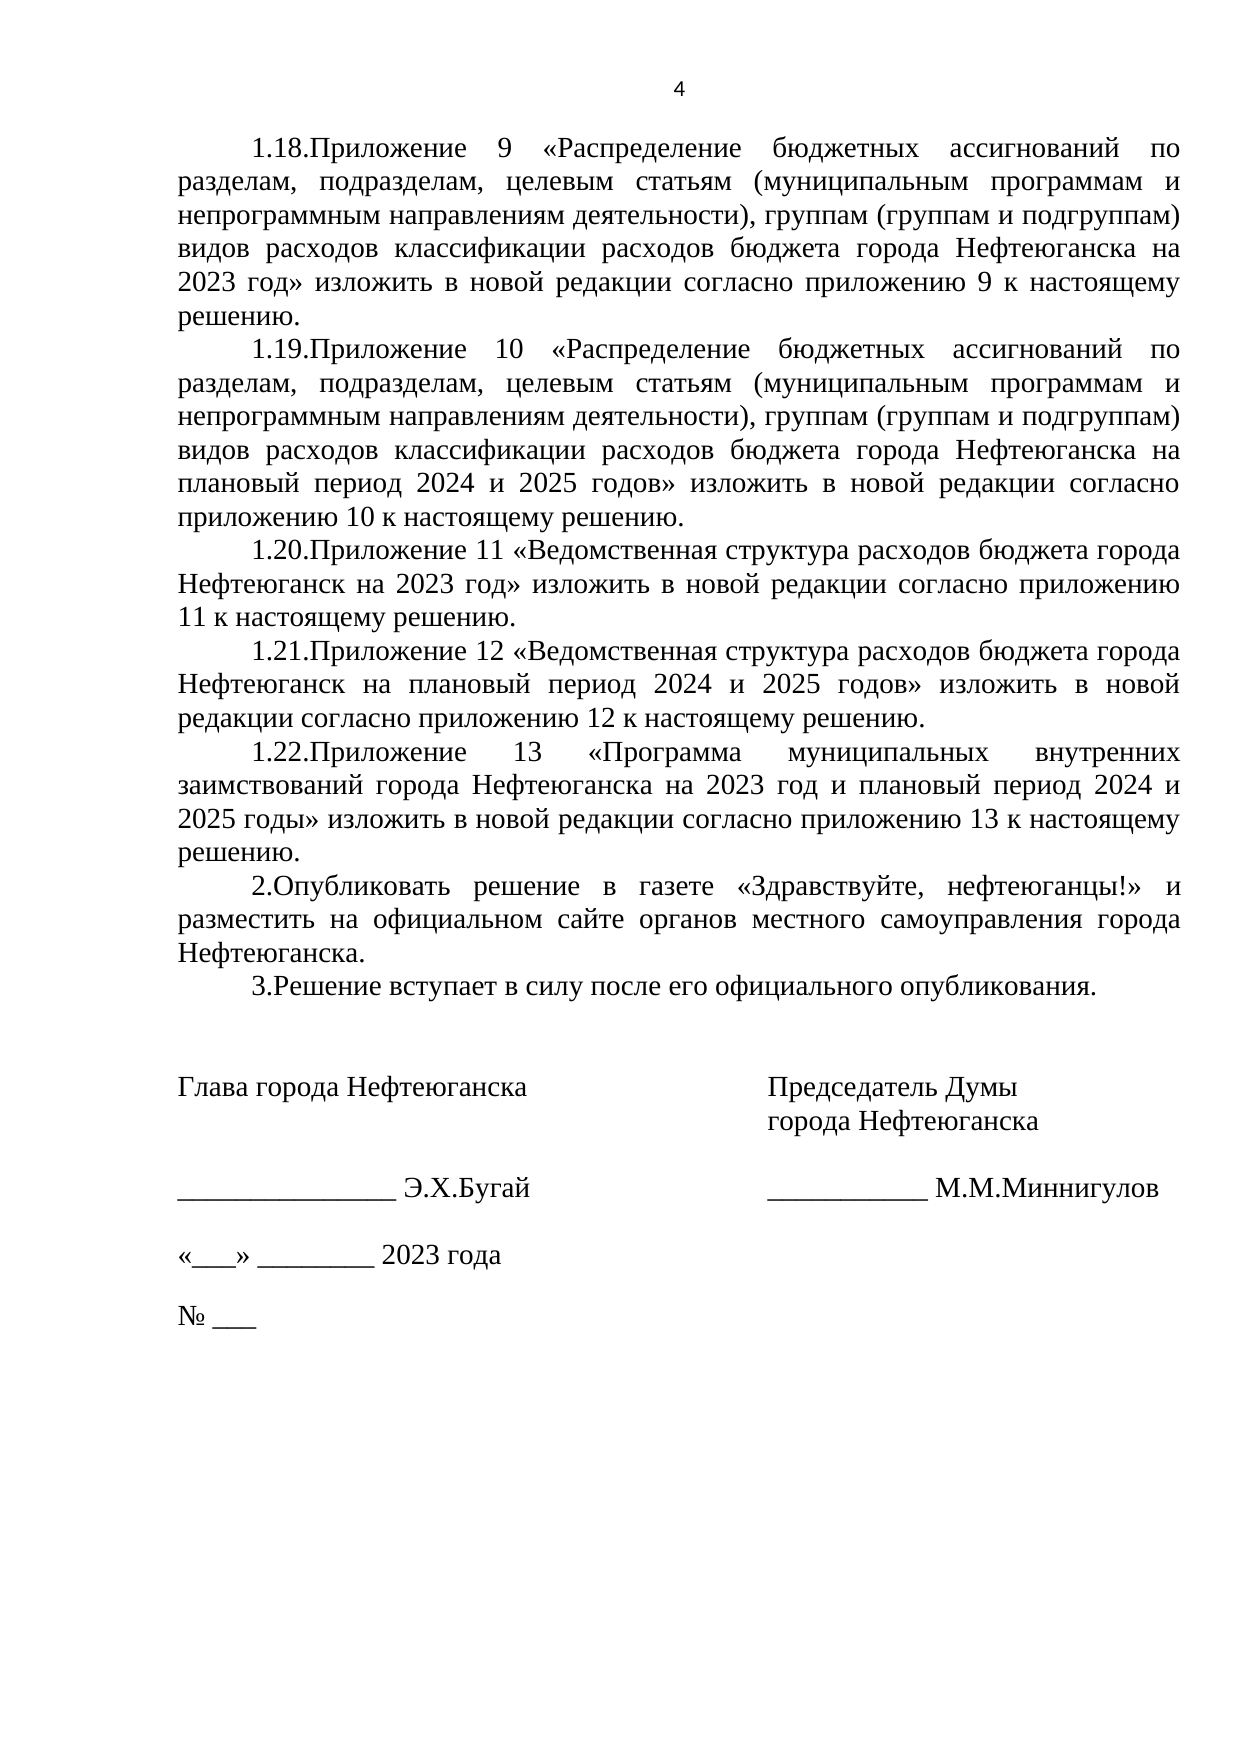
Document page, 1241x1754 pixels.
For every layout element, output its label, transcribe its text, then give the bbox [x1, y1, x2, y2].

text «___» ________ 2023 года [177, 1237, 1181, 1270]
text 3.Решение вступает в силу после его официального опубликования. [177, 968, 1181, 1002]
text 2.Опубликовать решение в газете «Здравствуйте, нефтеюганцы!» и разместить на официальном сайте органов местного самоуправления города Нефтеюганска. [177, 868, 1181, 968]
text 1.20.Приложение 11 «Ведомственная структура расходов бюджета города Нефтеюганск на 2023 год» изложить в новой редакции согласно приложению 11 к настоящему решению. [177, 532, 1181, 633]
text _______________ Э.Х.Бугай ___________ М.М.Миннигулов [177, 1170, 1181, 1203]
text № ___ [177, 1298, 1181, 1332]
text 1.21.Приложение 12 «Ведомственная структура расходов бюджета города Нефтеюганск на плановый период 2024 и 2025 годов» изложить в новой редакции согласно приложению 12 к настоящему решению. [177, 633, 1181, 734]
text Глава города Нефтеюганска Председатель Думы [177, 1069, 1181, 1103]
text города Нефтеюганска [177, 1103, 1181, 1136]
text 1.22.Приложение 13 «Программа муниципальных внутренних заимствований города Нефтеюганска на 2023 год и плановый период 2024 и 2025 годы» изложить в новой редакции согласно приложению 13 к настоящему решению. [177, 734, 1181, 868]
text 1.19.Приложение 10 «Распределение бюджетных ассигнований по разделам, подразделам, целевым статьям (муниципальным программам и непрограммным направлениям деятельности), группам (группам и подгруппам) видов расходов классификации расходов бюджета города Нефтеюганска на плановый период 2024 и 2025 годов» изложить в новой редакции согласно приложению 10 к настоящему решению. [177, 331, 1181, 532]
text 1.18.Приложение 9 «Распределение бюджетных ассигнований по разделам, подразделам, целевым статьям (муниципальным программам и непрограммным направлениям деятельности), группам (группам и подгруппам) видов расходов классификации расходов бюджета города Нефтеюганска на 2023 год» изложить в новой редакции согласно приложению 9 к настоящему решению. [177, 130, 1181, 331]
